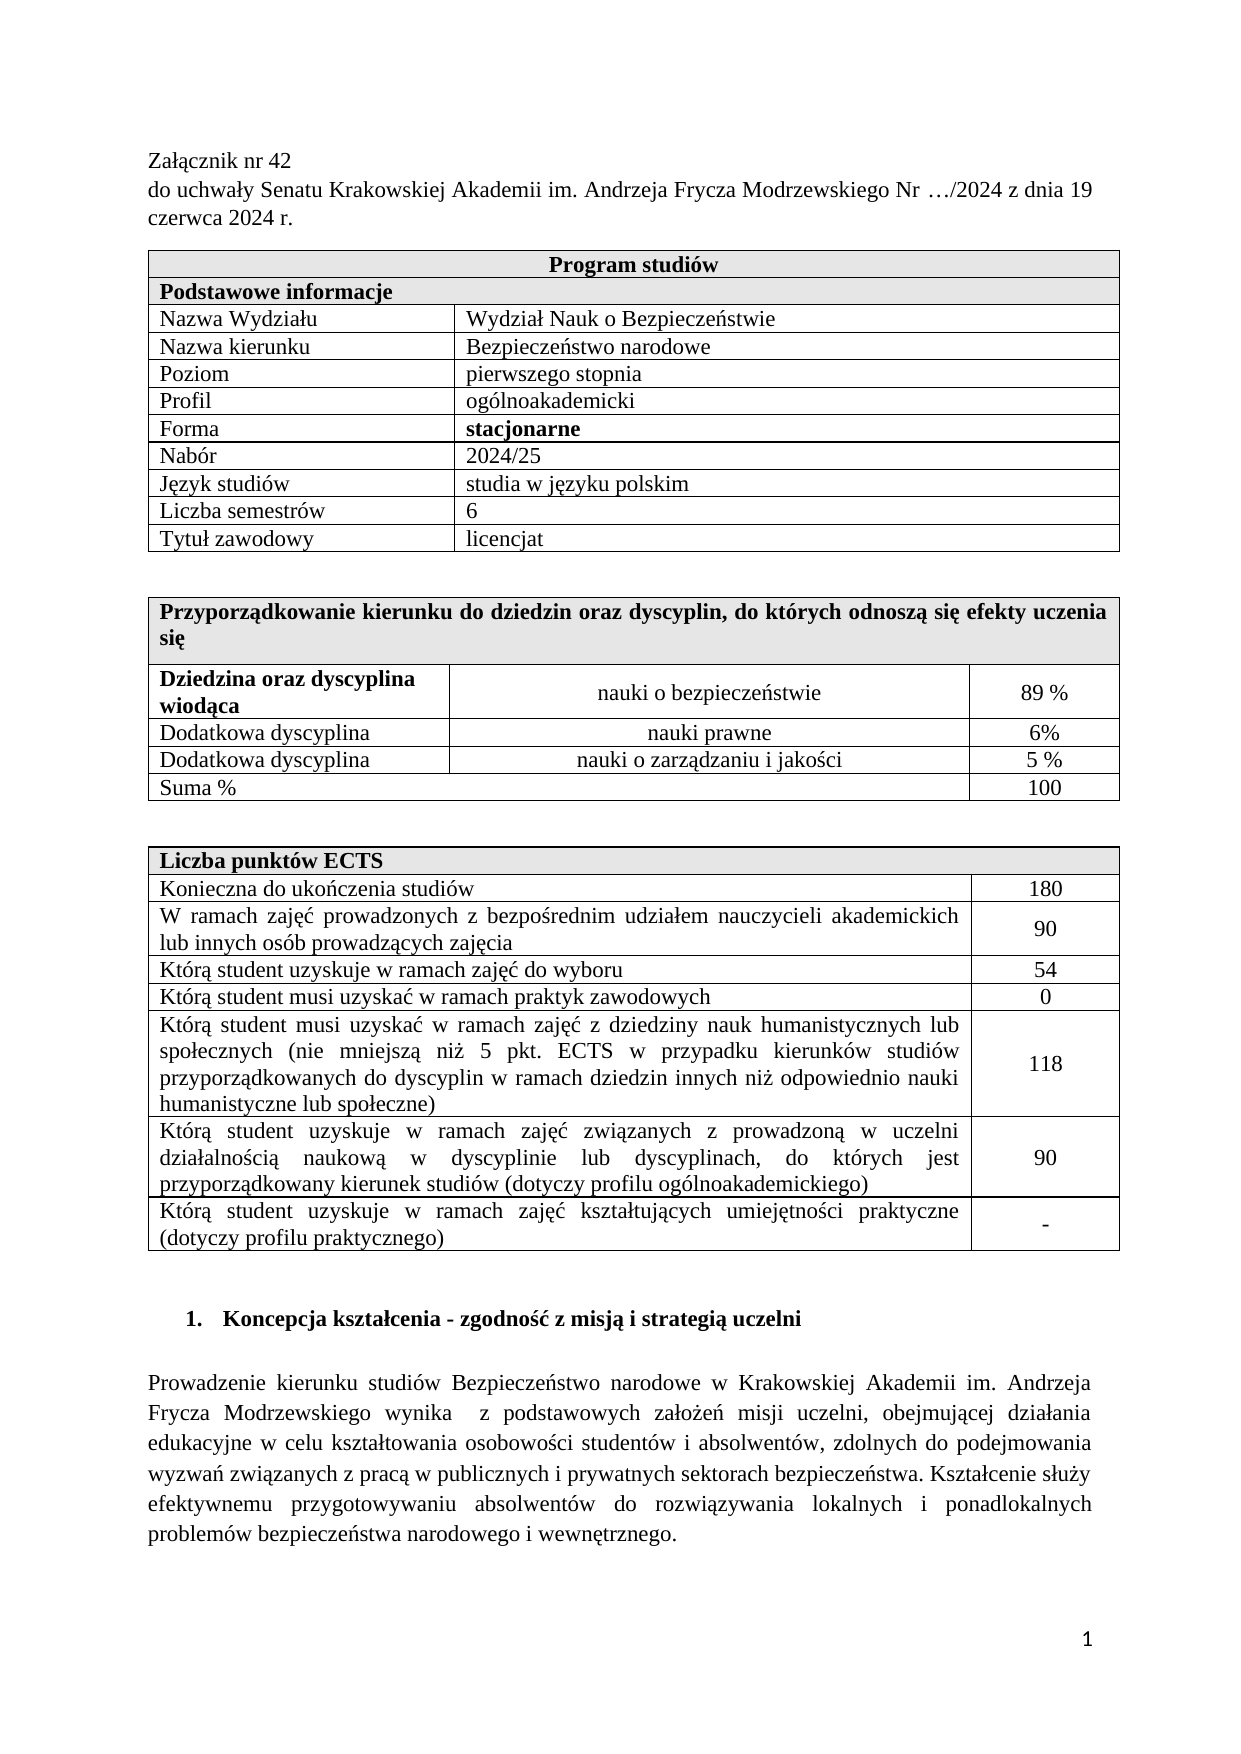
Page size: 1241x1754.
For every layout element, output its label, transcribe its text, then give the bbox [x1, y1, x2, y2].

list Koncepcja kształcenia - zgodność z misją i strategią uczelni [185, 1304, 1093, 1331]
table_cell 89 % [970, 665, 1119, 718]
table_cell Podstawowe informacje [149, 278, 1119, 304]
table_cell stacjonarne [455, 415, 1119, 441]
table_cell - [972, 1198, 1119, 1250]
text Prowadzenie kierunku studiów Bezpieczeństwo narodowe w Krakowskiej Akademii im. Andrzeja Frycza Modrzewskiego wynika z podstawowych założeń misji uczelni, obejmującej działania edukacyjne w celu kształtowania osobowości studentów i absolwentów, zdolnych do podejmowania wyzwań związanych z pracą w publicznych i prywatnych sektorach bezpieczeństwa. Kształcenie służy efektywnemu przygotowywaniu absolwentów do rozwiązywania lokalnych i ponadlokalnych problemów bezpieczeństwa narodowego i wewnętrznego. [148, 1369, 1093, 1546]
table_cell Nabór [149, 443, 454, 469]
table_cell Tytuł zawodowy [149, 525, 454, 551]
table_cell Dodatkowa dyscyplina [149, 747, 449, 773]
table_cell ogólnoakademicki [455, 388, 1119, 414]
table_cell 2024/25 [455, 443, 1119, 469]
table_cell nauki prawne [450, 719, 969, 746]
table_header Program studiów [149, 251, 1119, 277]
table_cell 54 [972, 956, 1119, 982]
table_cell nauki o bezpieczeństwie [450, 665, 969, 718]
table_cell Bezpieczeństwo narodowe [455, 333, 1119, 359]
text Załącznik nr 42 [148, 148, 1093, 174]
table_cell Którą student uzyskuje w ramach zajęć kształtujących umiejętności praktyczne (dotyczy profilu praktycznego) [149, 1198, 971, 1250]
table_cell Język studiów [149, 470, 454, 496]
table_cell Forma [149, 415, 454, 441]
table_cell Nazwa kierunku [149, 333, 454, 359]
table_cell studia w języku polskim [455, 470, 1119, 496]
table_cell Dziedzina oraz dyscyplina wiodąca [149, 665, 449, 718]
table_cell Profil [149, 388, 454, 414]
table_cell Którą student uzyskuje w ramach zajęć związanych z prowadzoną w uczelni działalnością naukową w dyscyplinie lub dyscyplinach, do których jest przyporządkowany kierunek studiów (dotyczy profilu ogólnoakademickiego) [149, 1117, 971, 1196]
table_header Przyporządkowanie kierunku do dziedzin oraz dyscyplin, do których odnoszą się efekty uczenia się [149, 598, 1119, 664]
table_cell pierwszego stopnia [455, 360, 1119, 387]
table_cell 180 [972, 875, 1119, 901]
table_cell Nazwa Wydziału [149, 305, 454, 332]
table_cell 100 [970, 774, 1119, 800]
table_cell 90 [972, 902, 1119, 955]
table_cell Liczba semestrów [149, 497, 454, 523]
table_cell 90 [972, 1117, 1119, 1196]
table_cell Konieczna do ukończenia studiów [149, 875, 971, 901]
table_header Liczba punktów ECTS [149, 848, 1119, 874]
table_cell 118 [972, 1011, 1119, 1116]
table_cell 6% [970, 719, 1119, 746]
table_cell 0 [972, 984, 1119, 1010]
table_cell nauki o zarządzaniu i jakości [450, 747, 969, 773]
table_cell Poziom [149, 360, 454, 387]
text do uchwały Senatu Krakowskiej Akademii im. Andrzeja Frycza Modrzewskiego Nr …/2024 z dnia 19 czerwca 2024 r. [148, 176, 1093, 231]
table_cell 5 % [970, 747, 1119, 773]
table_cell Którą student musi uzyskać w ramach zajęć z dziedziny nauk humanistycznych lub społecznych (nie mniejszą niż 5 pkt. ECTS w przypadku kierunków studiów przyporządkowanych do dyscyplin w ramach dziedzin innych niż odpowiednio nauki humanistyczne lub społeczne) [149, 1011, 971, 1116]
table_cell Którą student musi uzyskać w ramach praktyk zawodowych [149, 984, 971, 1010]
table_cell licencjat [455, 525, 1119, 551]
table_cell W ramach zajęć prowadzonych z bezpośrednim udziałem nauczycieli akademickich lub innych osób prowadzących zajęcia [149, 902, 971, 955]
table_cell Którą student uzyskuje w ramach zajęć do wyboru [149, 956, 971, 982]
table_cell Wydział Nauk o Bezpieczeństwie [455, 305, 1119, 332]
table_cell Dodatkowa dyscyplina [149, 719, 449, 746]
table_cell 6 [455, 497, 1119, 523]
table_cell Suma % [149, 774, 969, 800]
